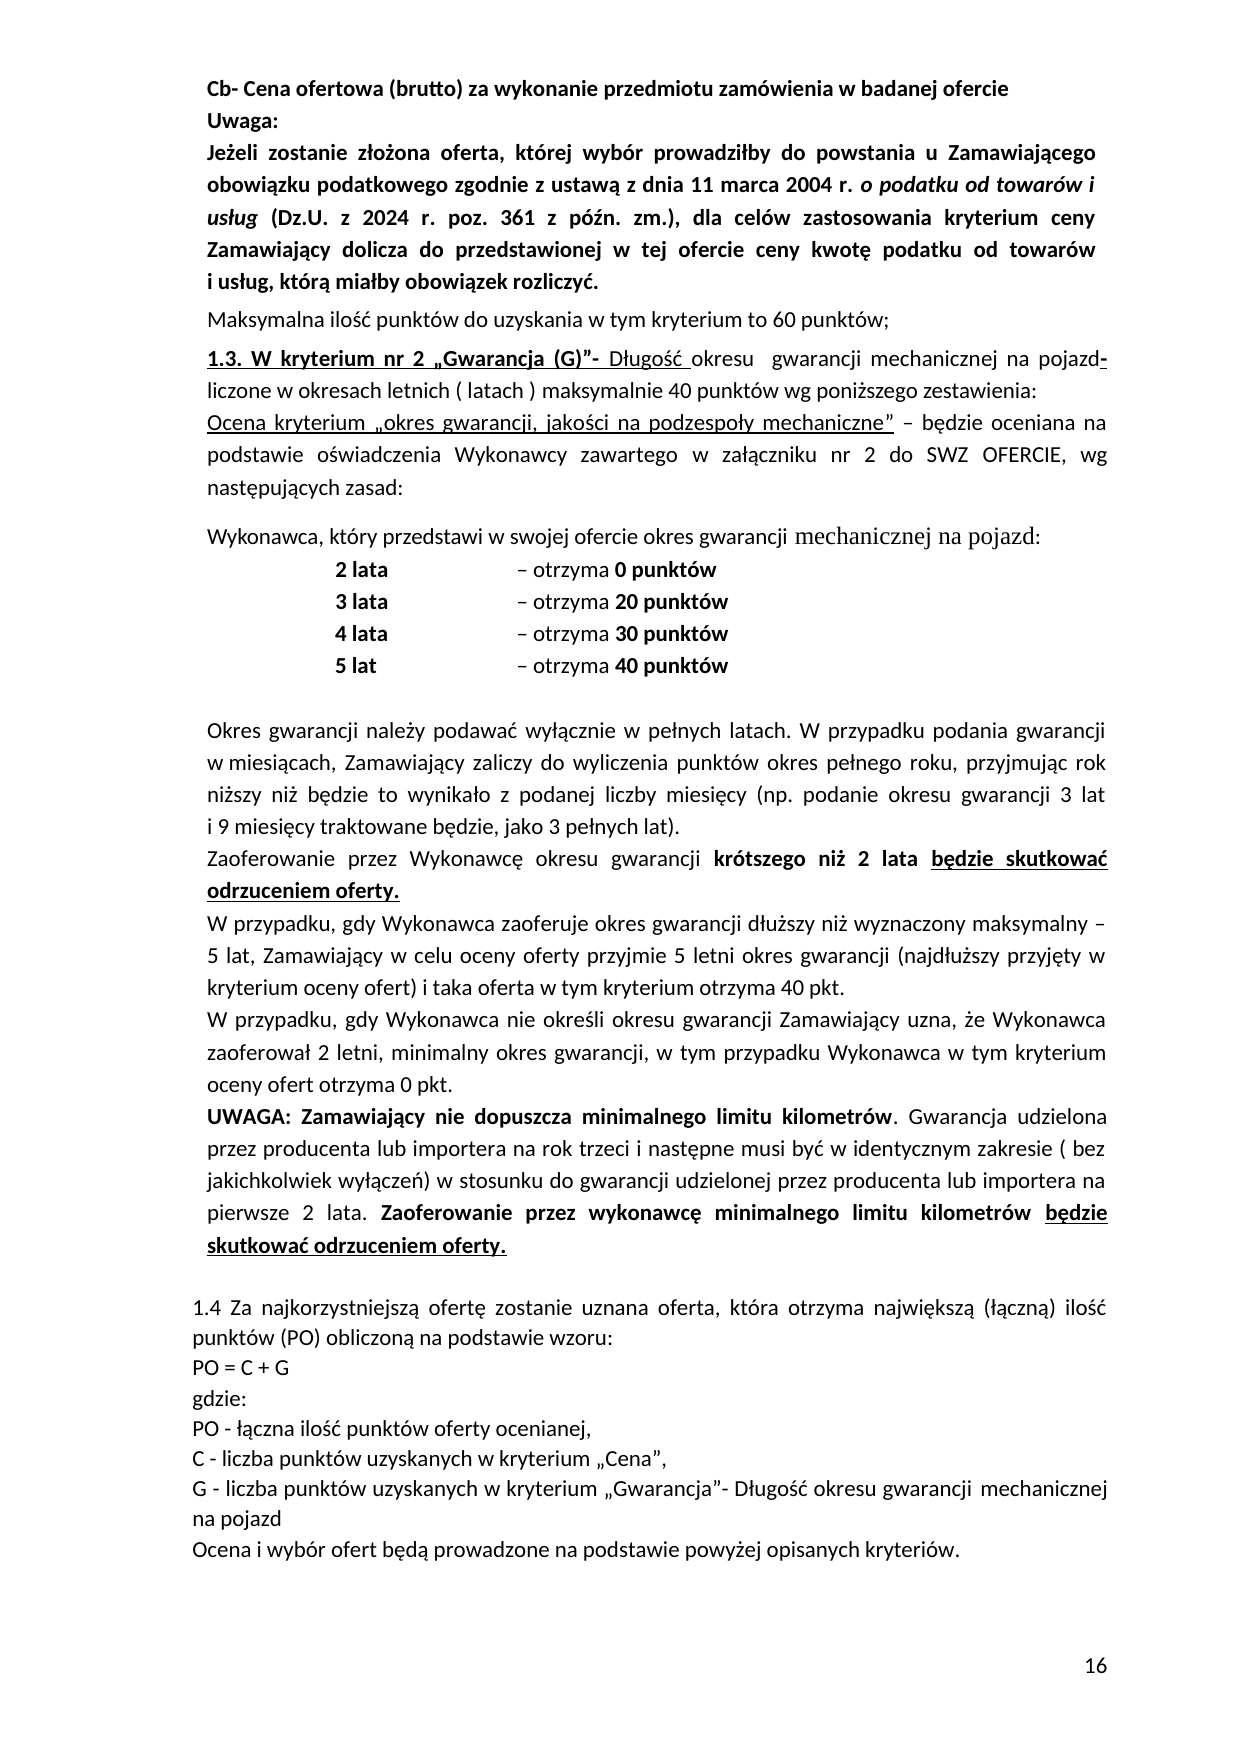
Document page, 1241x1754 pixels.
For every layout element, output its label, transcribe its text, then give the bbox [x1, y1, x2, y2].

list PO = C + G [192, 1353, 1107, 1382]
text 4 lata – otrzyma 30 punktów [335, 619, 1107, 647]
text Cb- Cena ofertowa (brutto) za wykonanie przedmiotu zamówienia w badanej ofercie [207, 74, 1097, 102]
list 1.4 Za najkorzystniejszą ofertę zostanie uznana oferta, która otrzyma największą (łączną) ilość punktów (PO) obliczoną na podstawie wzoru: [192, 1293, 1107, 1351]
text Jeżeli zostanie złożona oferta, której wybór prowadziłby do powstania u Zamawiającego obowiązku podatkowego zgodnie z ustawą z dnia 11 marca 2004 r. o podatku od towarów i usług (Dz.U. z 2024 r. poz. 361 z późn. zm.), dla celów zastosowania kryterium ceny Zamawiający dolicza do przedstawionej w tej ofercie ceny kwotę podatku od towarów i usług, którą miałby obowiązek rozliczyć. [207, 138, 1097, 295]
list Ocena i wybór ofert będą prowadzone na podstawie powyżej opisanych kryteriów. [192, 1535, 1107, 1563]
list 1.3. W kryterium nr 2 „Gwarancja (G)”- Długość okresu gwarancji mechanicznej na pojazd- liczone w okresach letnich ( latach ) maksymalnie 40 punktów wg poniższego zestawienia: [207, 344, 1107, 404]
list G - liczba punktów uzyskanych w kryterium „Gwarancja”- Długość okresu gwarancji mechanicznej na pojazd [192, 1474, 1107, 1533]
list PO - łączna ilość punktów oferty ocenianej, [192, 1414, 1107, 1442]
list Ocena kryterium „okres gwarancji, jakości na podzespoły mechaniczne” – będzie oceniana na podstawie oświadczenia Wykonawcy zawartego w załączniku nr 2 do SWZ OFERCIE, wg następujących zasad: [207, 408, 1107, 501]
text 2 lata – otrzyma 0 punktów [335, 555, 1107, 583]
text UWAGA: Zamawiający nie dopuszcza minimalnego limitu kilometrów. Gwarancja udzielona przez producenta lub importera na rok trzeci i następne musi być w identycznym zakresie ( bez jakichkolwiek wyłączeń) w stosunku do gwarancji udzielonej przez producenta lub importera na pierwsze 2 lata. Zaoferowanie przez wykonawcę minimalnego limitu kilometrów będzie skutkować odrzuceniem oferty. [207, 1102, 1107, 1259]
text W przypadku, gdy Wykonawca nie określi okresu gwarancji Zamawiający uzna, że Wykonawca zaoferował 2 letni, minimalny okres gwarancji, w tym przypadku Wykonawca w tym kryterium oceny ofert otrzyma 0 pkt. [207, 1005, 1107, 1098]
list C - liczba punktów uzyskanych w kryterium „Cena”, [192, 1444, 1107, 1472]
list gdzie: [192, 1384, 1107, 1412]
text Wykonawca, który przedstawi w swojej ofercie okres gwarancji mechanicznej na pojazd: [177, 521, 1107, 551]
text Okres gwarancji należy podawać wyłącznie w pełnych latach. W przypadku podania gwarancji w miesiącach, Zamawiający zaliczy do wyliczenia punktów okres pełnego roku, przyjmując rok niższy niż będzie to wynikało z podanej liczby miesięcy (np. podanie okresu gwarancji 3 lat i 9 miesięcy traktowane będzie, jako 3 pełnych lat). [207, 716, 1107, 840]
text Maksymalna ilość punktów do uzyskania w tym kryterium to 60 punktów; [207, 305, 1097, 333]
text W przypadku, gdy Wykonawca zaoferuje okres gwarancji dłuższy niż wyznaczony maksymalny – 5 lat, Zamawiający w celu oceny oferty przyjmie 5 letni okres gwarancji (najdłuższy przyjęty w kryterium oceny ofert) i taka oferta w tym kryterium otrzyma 40 pkt. [207, 909, 1107, 1001]
text Uwaga: [207, 106, 1097, 134]
text 5 lat – otrzyma 40 punktów [335, 651, 1107, 679]
text Zaoferowanie przez Wykonawcę okresu gwarancji krótszego niż 2 lata będzie skutkować odrzuceniem oferty. [207, 844, 1107, 905]
text 3 lata – otrzyma 20 punktów [335, 587, 1107, 615]
